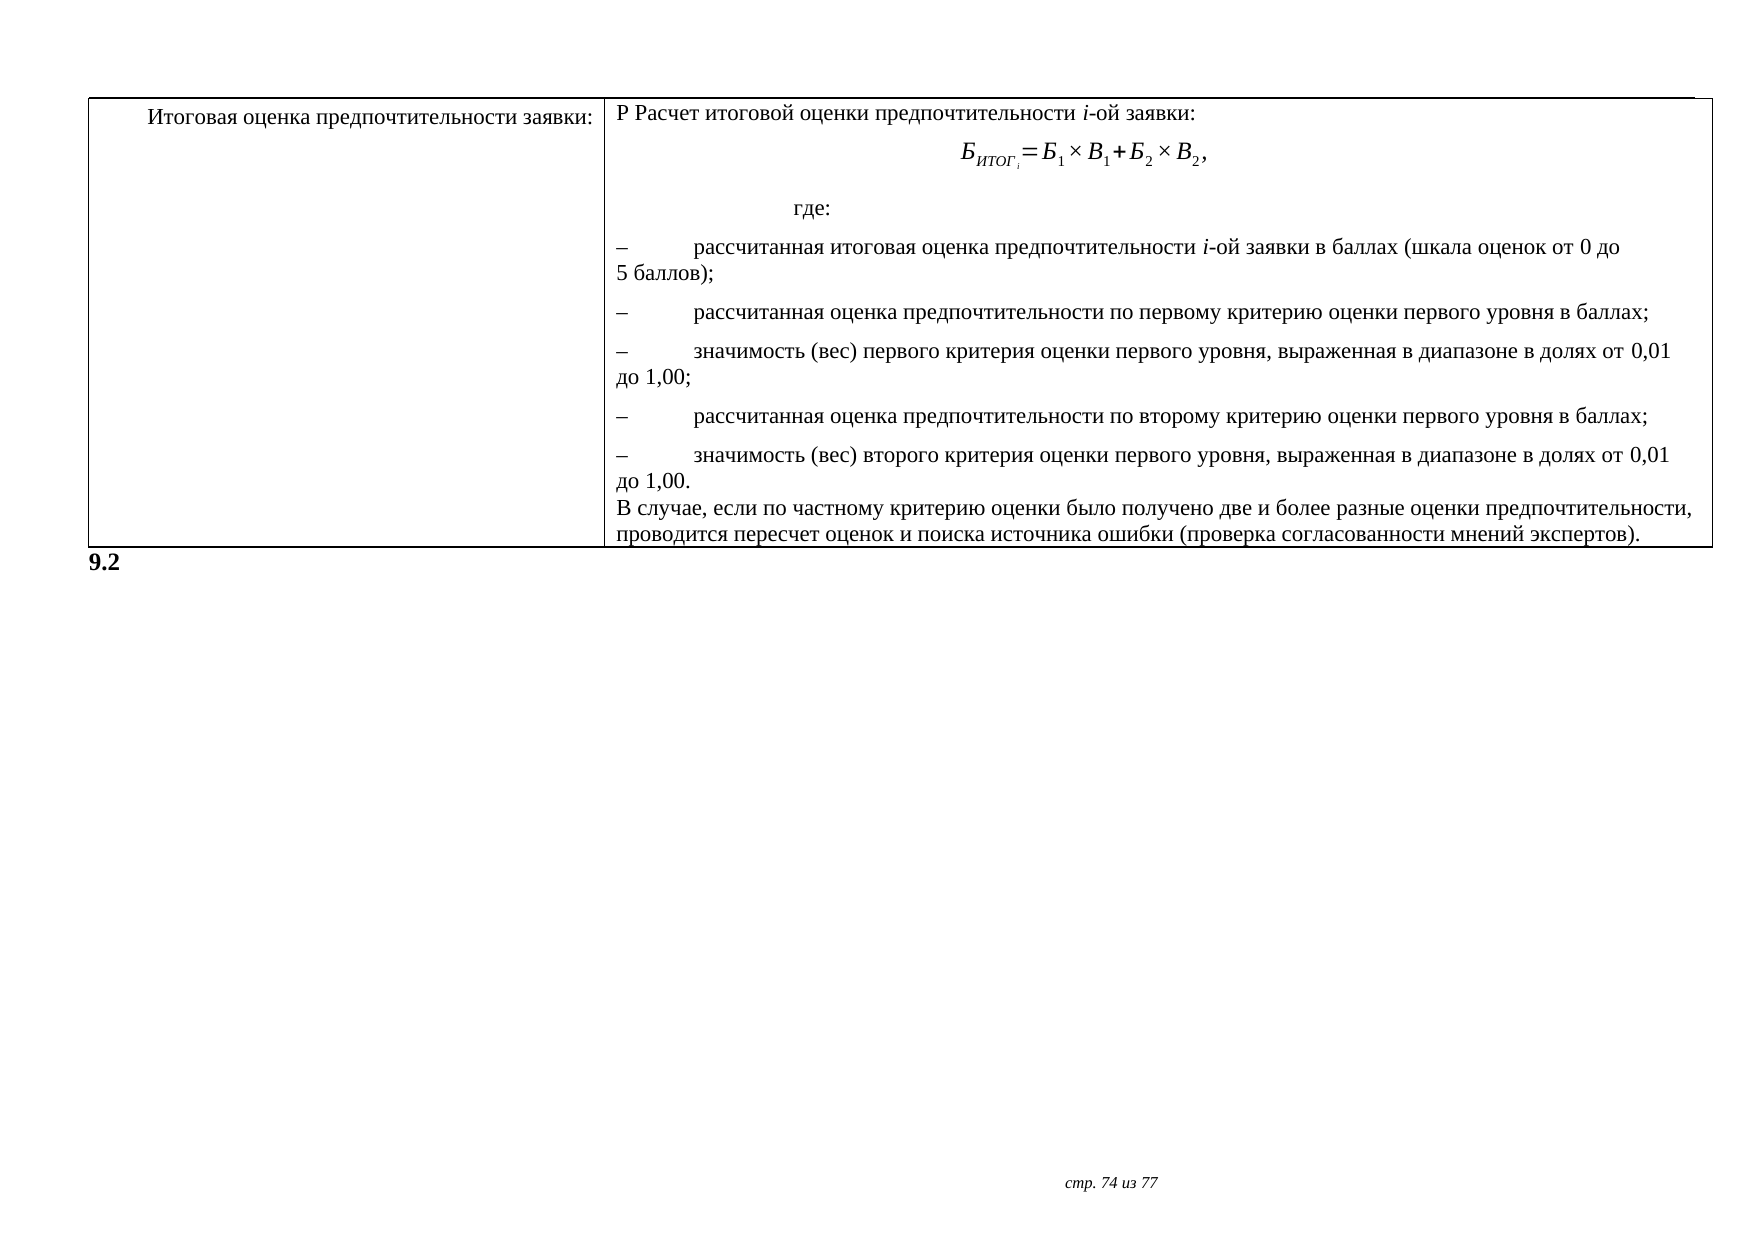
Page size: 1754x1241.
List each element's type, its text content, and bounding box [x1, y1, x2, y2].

table_cell Р Расчет итоговой оценки предпочтительности i-ой заявки: где: БИТОГi – рассчитанная итоговая оценка предпочтительности i-ой заявки в баллах (шкала оценок от 0 до 5 баллов); Б1 – рассчитанная оценка предпочтительности по первому критерию оценки первого уровня в баллах; В1 – значимость (вес) первого критерия оценки первого уровня, выраженная в диапазоне в долях от 0,01 до 1,00; Б2 – рассчитанная оценка предпочтительности по второму критерию оценки первого уровня в баллах; В2 – значимость (вес) второго критерия оценки первого уровня, выраженная в диапазоне в долях от 0,01 до 1,00. В случае, если по частному критерию оценки было получено две и более разные оценки предпочтительности, проводится пересчет оценок и поиска источника ошибки (проверка согласованности мнений экспертов). [605, 99, 1712, 546]
table_cell Итоговая оценка предпочтительности заявки: [89, 99, 604, 546]
